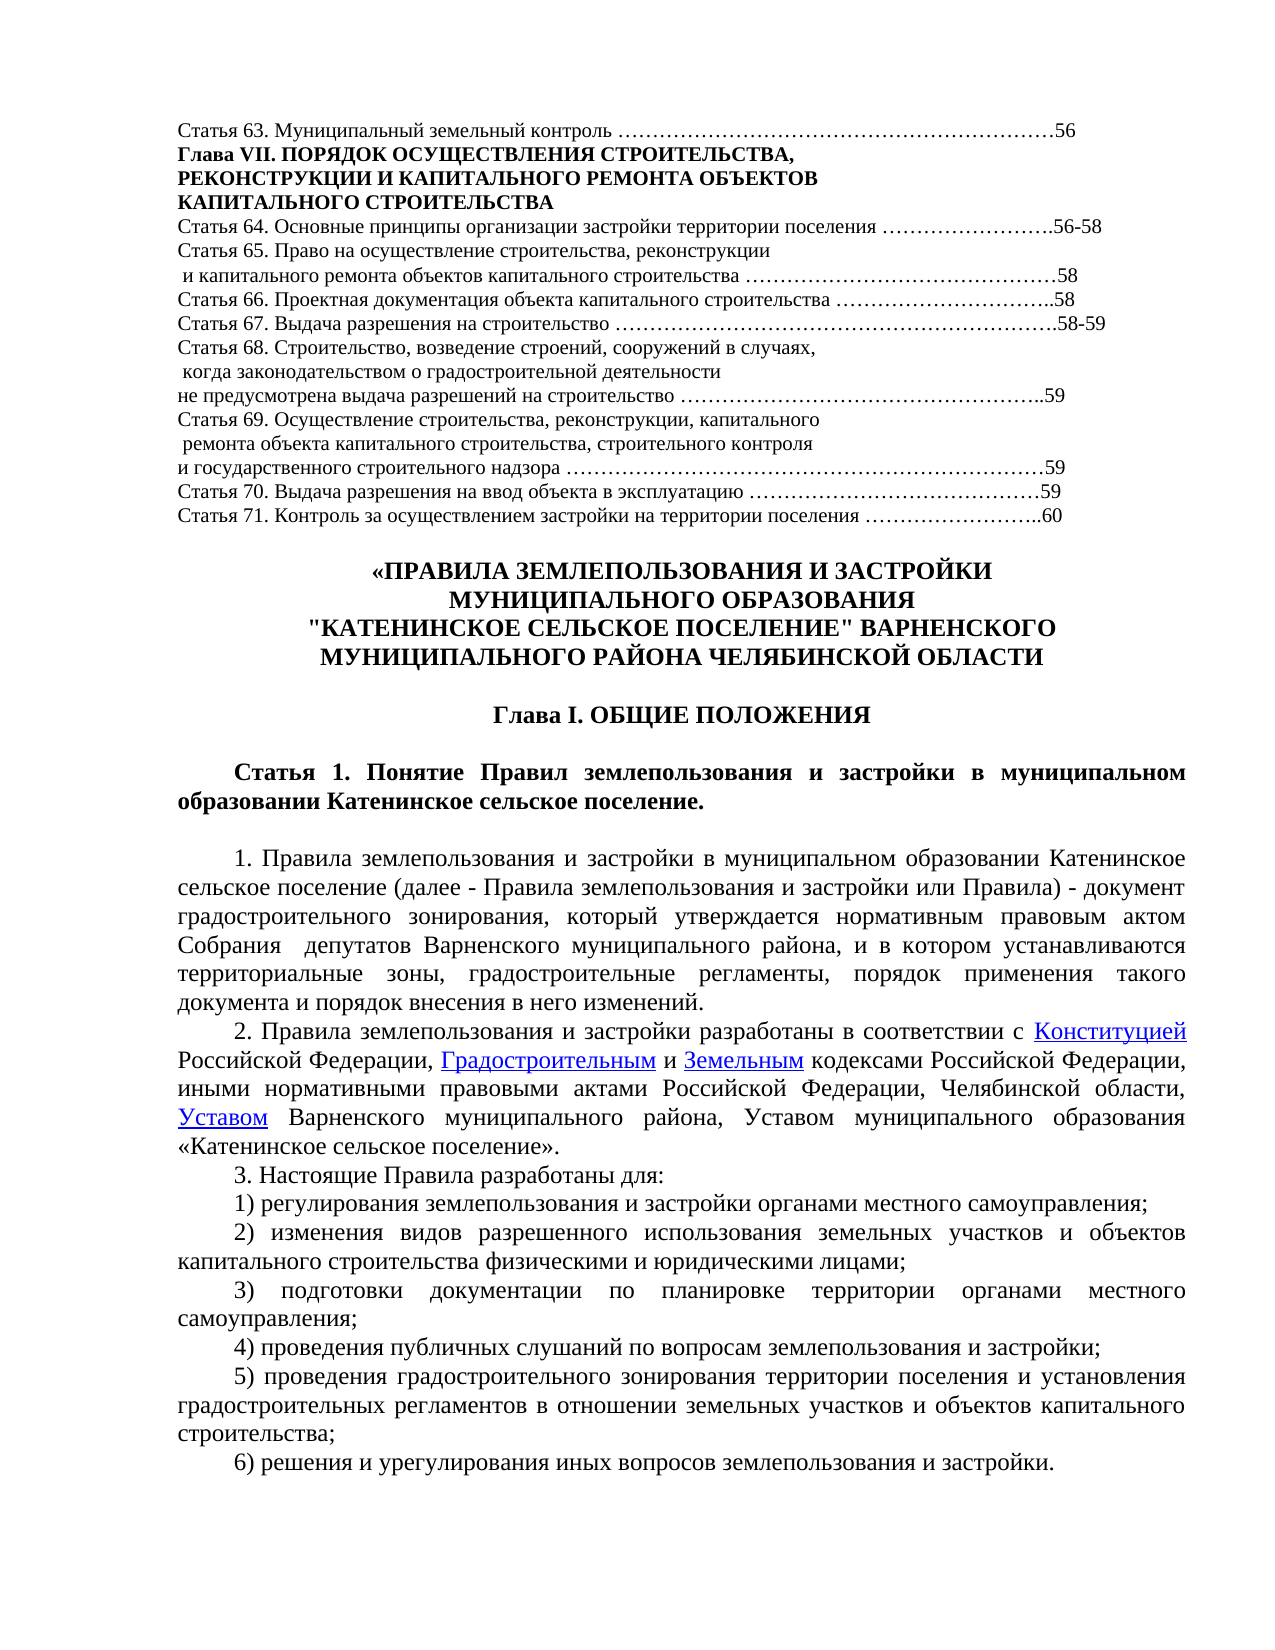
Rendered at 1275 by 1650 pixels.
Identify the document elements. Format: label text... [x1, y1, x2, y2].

text 2) изменения видов разрешенного использования земельных участков и объектов капитального строительства физическими и юридическими лицами; [177, 1217, 1186, 1275]
text Статья 63. Муниципальный земельный контроль ………………………………………………………56 [177, 118, 1186, 142]
text Статья 67. Выдача разрешения на строительство ……………………………………………………….58-59 [177, 311, 1186, 335]
text Статья 65. Право на осуществление строительства, реконструкции [177, 238, 1186, 262]
text Глава I. ОБЩИЕ ПОЛОЖЕНИЯ [177, 700, 1186, 728]
text Глава VII. ПОРЯДОК ОСУЩЕСТВЛЕНИЯ СТРОИТЕЛЬСТВА, [177, 142, 1186, 166]
text 1) регулирования землепользования и застройки органами местного самоуправления; [177, 1188, 1186, 1217]
text Статья 69. Осуществление строительства, реконструкции, капитального [177, 407, 1186, 431]
text Статья 64. Основные принципы организации застройки территории поселения …………………….56-58 [177, 214, 1186, 238]
text 5) проведения градостроительного зонирования территории поселения и установления градостроительных регламентов в отношении земельных участков и объектов капитального строительства; [177, 1361, 1186, 1447]
text Статья 1. Понятие Правил землепользования и застройки в муниципальном образовании Катенинское сельское поселение. [177, 757, 1186, 815]
text когда законодательством о градостроительной деятельности [177, 359, 1186, 383]
text РЕКОНСТРУКЦИИ И КАПИТАЛЬНОГО РЕМОНТА ОБЪЕКТОВ [177, 166, 1186, 190]
text ремонта объекта капитального строительства, строительного контроля [177, 431, 1186, 455]
text МУНИЦИПАЛЬНОГО ОБРАЗОВАНИЯ [177, 585, 1186, 613]
text 4) проведения публичных слушаний по вопросам землепользования и застройки; [177, 1332, 1186, 1361]
text 1. Правила землепользования и застройки в муниципальном образовании Катенинское сельское поселение (далее - Правила землепользования и застройки или Правила) - документ градостроительного зонирования, который утверждается нормативным правовым актом Собрания депутатов Варненского муниципального района, и в котором устанавливаются территориальные зоны, градостроительные регламенты, порядок применения такого документа и порядок внесения в него изменений. [177, 843, 1186, 1016]
text Статья 71. Контроль за осуществлением застройки на территории поселения ……………………..60 [177, 503, 1186, 527]
text "КАТЕНИНСКОЕ СЕЛЬСКОЕ ПОСЕЛЕНИЕ" ВАРНЕНСКОГО МУНИЦИПАЛЬНОГО РАЙОНА ЧЕЛЯБИНСКОЙ ОБЛАСТИ [177, 613, 1186, 671]
text КАПИТАЛЬНОГО СТРОИТЕЛЬСТВА [177, 190, 1186, 214]
text и капитального ремонта объектов капитального строительства ………………………………………58 [177, 262, 1186, 287]
text «ПРАВИЛА ЗЕМЛЕПОЛЬЗОВАНИЯ И ЗАСТРОЙКИ [177, 556, 1186, 585]
text 2. Правила землепользования и застройки разработаны в соответствии с Конституцией Российской Федерации, Градостроительным и Земельным кодексами Российской Федерации, иными нормативными правовыми актами Российской Федерации, Челябинской области, Уставом Варненского муниципального района, Уставом муниципального образования «Катенинское сельское поселение». [177, 1016, 1186, 1160]
text Статья 68. Строительство, возведение строений, сооружений в случаях, [177, 335, 1186, 359]
text 3) подготовки документации по планировке территории органами местного самоуправления; [177, 1275, 1186, 1332]
text 6) решения и урегулирования иных вопросов землепользования и застройки. [177, 1447, 1186, 1476]
text не предусмотрена выдача разрешений на строительство ……………………………………………..59 [177, 383, 1186, 407]
text Статья 66. Проектная документация объекта капитального строительства …………………………..58 [177, 287, 1186, 311]
text Статья 70. Выдача разрешения на ввод объекта в эксплуатацию ……………………………………59 [177, 479, 1186, 503]
text и государственного строительного надзора ……………………………………………………………59 [177, 455, 1186, 479]
text 3. Настоящие Правила разработаны для: [177, 1160, 1186, 1188]
